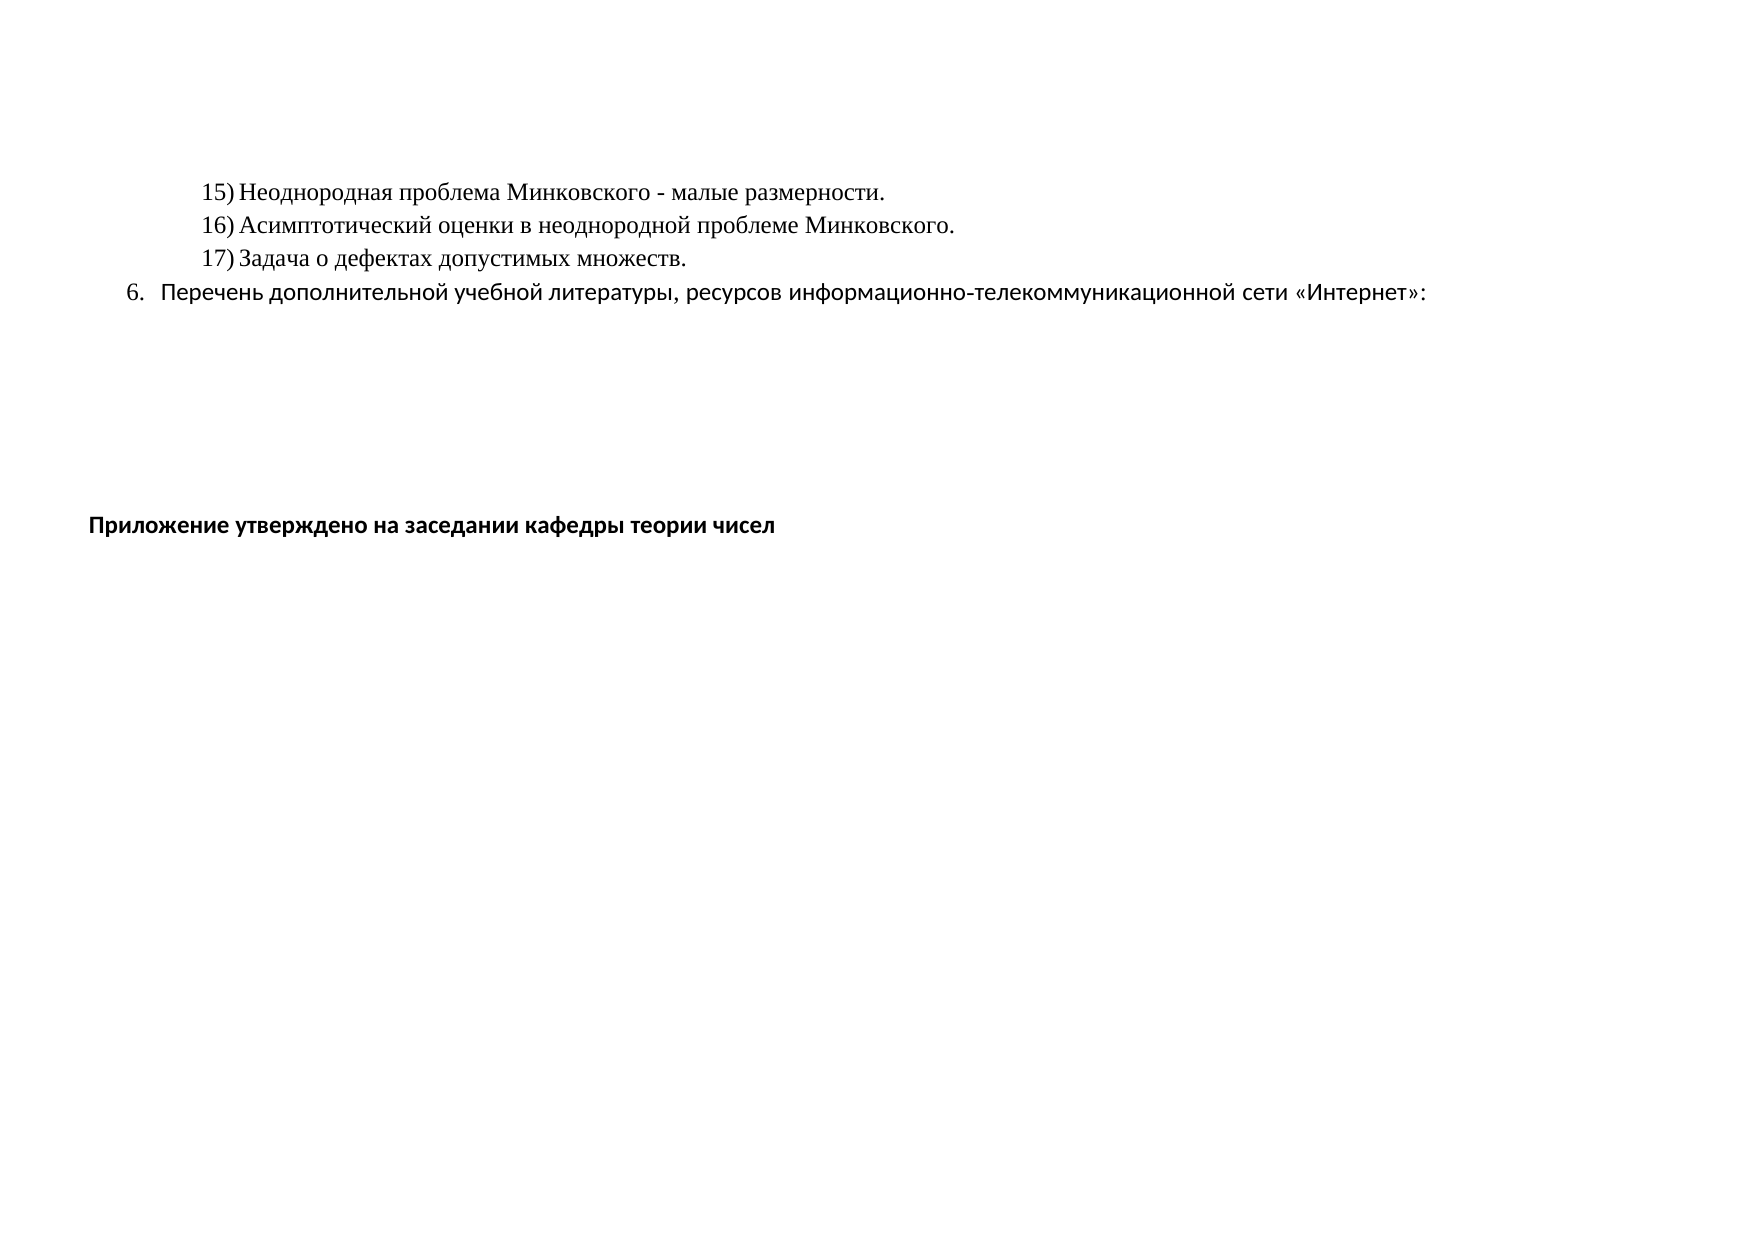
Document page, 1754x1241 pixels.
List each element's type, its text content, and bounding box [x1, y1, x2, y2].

text Приложение утверждено на заседании кафедры теории чисел [89, 509, 1636, 540]
list Перечень дополнительной учебной литературы, ресурсов информационно-телекоммуникационной сети «Интернет»: [126, 276, 1636, 307]
list Неоднородная проблема Минковского - малые размерности. [201, 177, 1636, 206]
list Асимптотический оценки в неоднородной проблеме Минковского. [201, 210, 1636, 239]
list Задача о дефектах допустимых множеств. [201, 243, 1636, 272]
